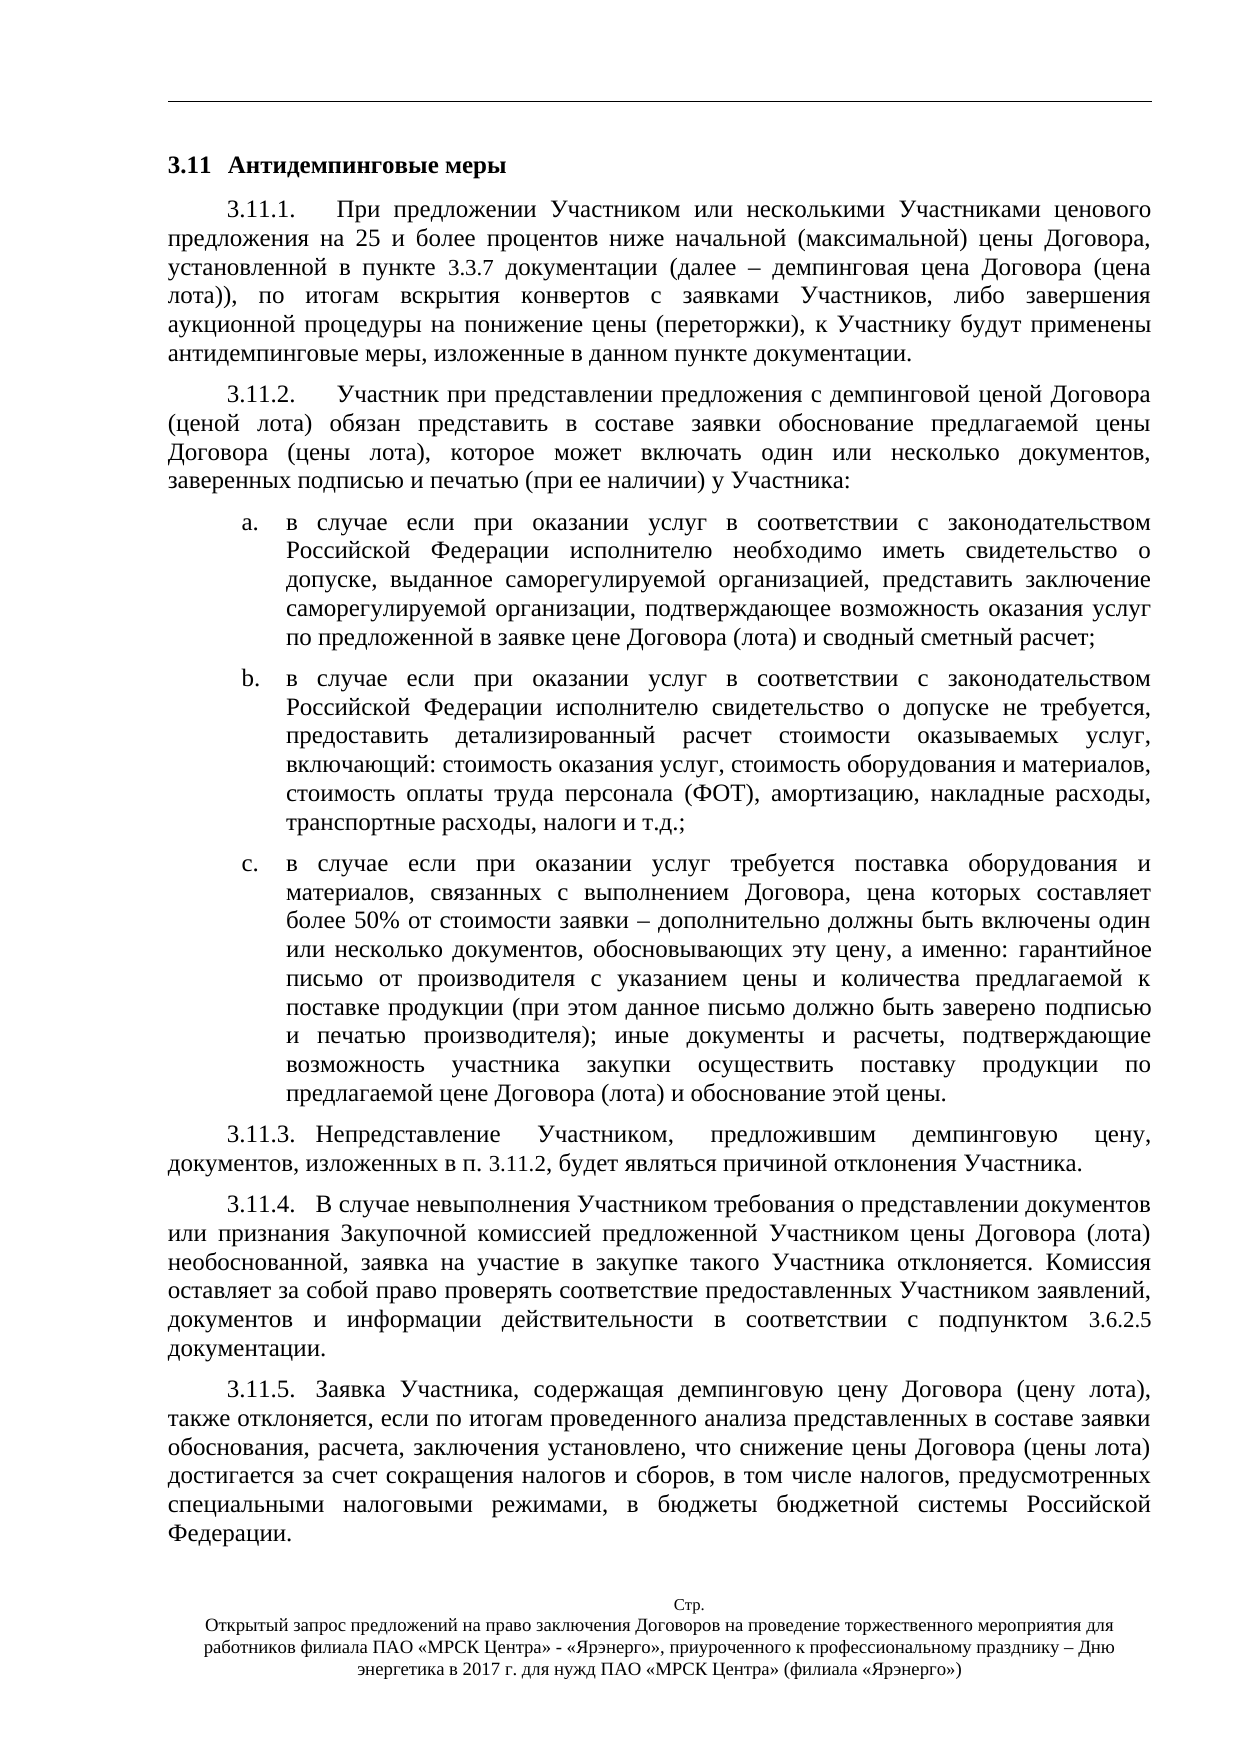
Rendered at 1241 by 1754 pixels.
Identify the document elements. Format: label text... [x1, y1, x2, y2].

list При предложении Участником или несколькими Участниками ценового предложения на 25 и более процентов ниже начальной (максимальной) цены Договора, установленной в пункте 3.3.7 документации (далее – демпинговая цена Договора (цена лота)), по итогам вскрытия конвертов с заявками Участников, либо завершения аукционной процедуры на понижение цены (переторжки), к Участнику будут применены антидемпинговые меры, изложенные в данном пункте документации. [168, 194, 1152, 367]
list в случае если при оказании услуг в соответствии с законодательством Российской Федерации исполнителю необходимо иметь свидетельство о допуске, выданное саморегулируемой организацией, представить заключение саморегулируемой организации, подтверждающее возможность оказания услуг по предложенной в заявке цене Договора (лота) и сводный сметный расчет; [241, 507, 1152, 650]
list Непредставление Участником, предложившим демпинговую цену, документов, изложенных в п. 3.11.2, будет являться причиной отклонения Участника. [168, 1119, 1152, 1177]
list В случае невыполнения Участником требования о представлении документов или признания Закупочной комиссией предложенной Участником цены Договора (лота) необоснованной, заявка на участие в закупке такого Участника отклоняется. Комиссия оставляет за собой право проверять соответствие предоставленных Участником заявлений, документов и информации действительности в соответствии с подпунктом 3.6.2.5 документации. [168, 1189, 1152, 1362]
list в случае если при оказании услуг в соответствии с законодательством Российской Федерации исполнителю свидетельство о допуске не требуется, предоставить детализированный расчет стоимости оказываемых услуг, включающий: стоимость оказания услуг, стоимость оборудования и материалов, стоимость оплаты труда персонала (ФОТ), амортизацию, накладные расходы, транспортные расходы, налоги и т.д.; [241, 663, 1152, 835]
list Участник при представлении предложения с демпинговой ценой Договора (ценой лота) обязан представить в составе заявки обоснование предлагаемой цены Договора (цены лота), которое может включать один или несколько документов, заверенных подписью и печатью (при ее наличии) у Участника: [168, 379, 1152, 494]
subtitle Антидемпинговые меры [168, 150, 1152, 179]
list Заявка Участника, содержащая демпинговую цену Договора (цену лота), также отклоняется, если по итогам проведенного анализа представленных в составе заявки обоснования, расчета, заключения установлено, что снижение цены Договора (цены лота) достигается за счет сокращения налогов и сборов, в том числе налогов, предусмотренных специальными налоговыми режимами, в бюджеты бюджетной системы Российской Федерации. [168, 1374, 1152, 1547]
list в случае если при оказании услуг требуется поставка оборудования и материалов, связанных с выполнением Договора, цена которых составляет более 50% от стоимости заявки – дополнительно должны быть включены один или несколько документов, обосновывающих эту цену, а именно: гарантийное письмо от производителя с указанием цены и количества предлагаемой к поставке продукции (при этом данное письмо должно быть заверено подписью и печатью производителя); иные документы и расчеты, подтверждающие возможность участника закупки осуществить поставку продукции по предлагаемой цене Договора (лота) и обоснование этой цены. [241, 848, 1152, 1107]
